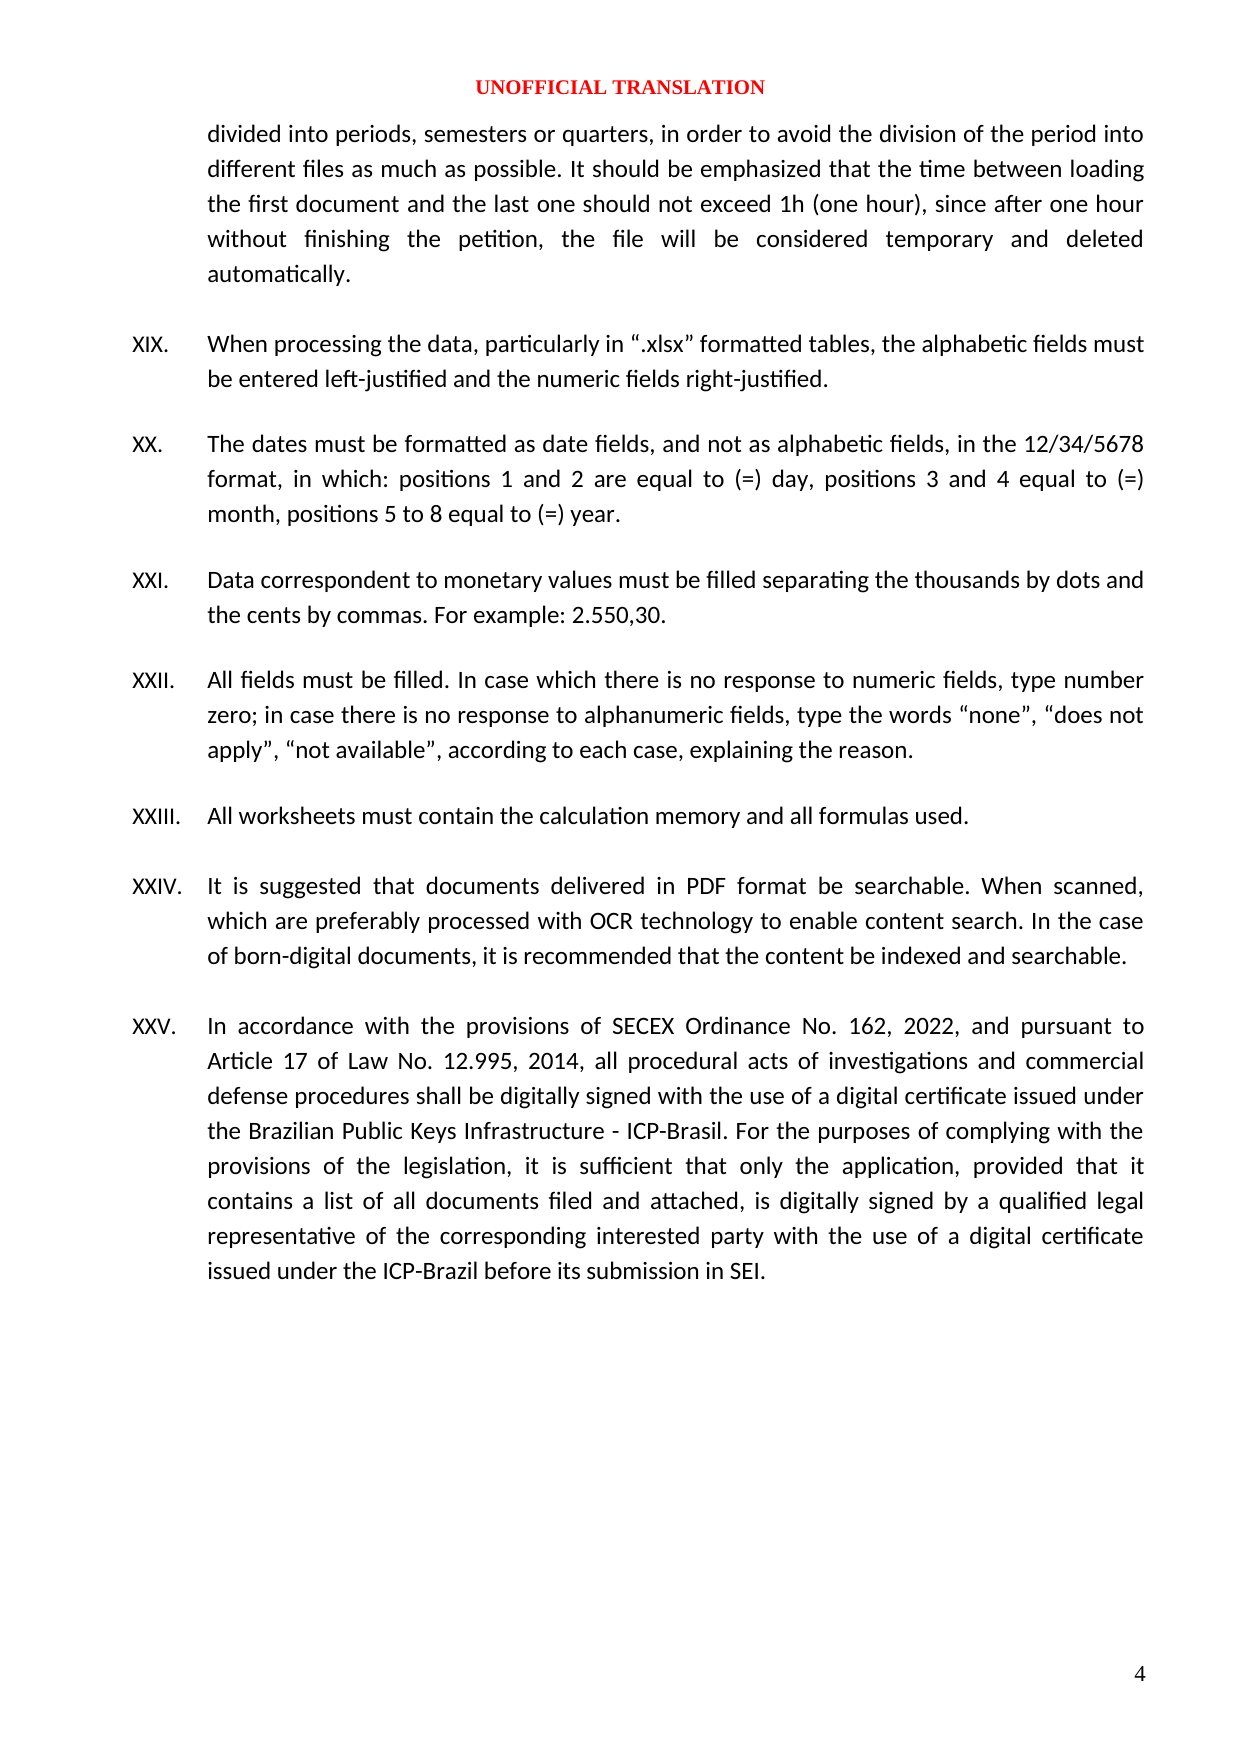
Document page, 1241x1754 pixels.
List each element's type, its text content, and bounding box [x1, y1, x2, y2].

list In accordance with the provisions of SECEX Ordinance No. 162, 2022, and pursuant to Article 17 of Law No. 12.995, 2014, all procedural acts of investigations and commercial defense procedures shall be digitally signed with the use of a digital certificate issued under the Brazilian Public Keys Infrastructure - ICP-Brasil. For the purposes of complying with the provisions of the legislation, it is sufficient that only the application, provided that it contains a list of all documents filed and attached, is digitally signed by a qualified legal representative of the corresponding interested party with the use of a digital certificate issued under the ICP-Brazil before its submission in SEI. [132, 1010, 1146, 1286]
list When processing the data, particularly in “.xlsx” formatted tables, the alphabetic fields must be entered left-justified and the numeric fields right-justified. [132, 328, 1146, 394]
list The dates must be formatted as date fields, and not as alphabetic fields, in the 12/34/5678 format, in which: positions 1 and 2 are equal to (=) day, positions 3 and 4 equal to (=) month, positions 5 to 8 equal to (=) year. [132, 429, 1146, 529]
list All fields must be filled. In case which there is no response to numeric fields, type number zero; in case there is no response to alphanumeric fields, type the words “none”, “does not apply”, “not available”, according to each case, explaining the reason. [132, 665, 1146, 765]
list Data correspondent to monetary values must be filled separating the thousands by dots and the cents by commas. For example: 2.550,30. [132, 564, 1146, 630]
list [132, 118, 1146, 289]
list It is suggested that documents delivered in PDF format be searchable. When scanned, which are preferably processed with OCR technology to enable content search. In the case of born-digital documents, it is recommended that the content be indexed and searchable. [132, 870, 1146, 971]
list All worksheets must contain the calculation memory and all formulas used. [132, 800, 1146, 831]
